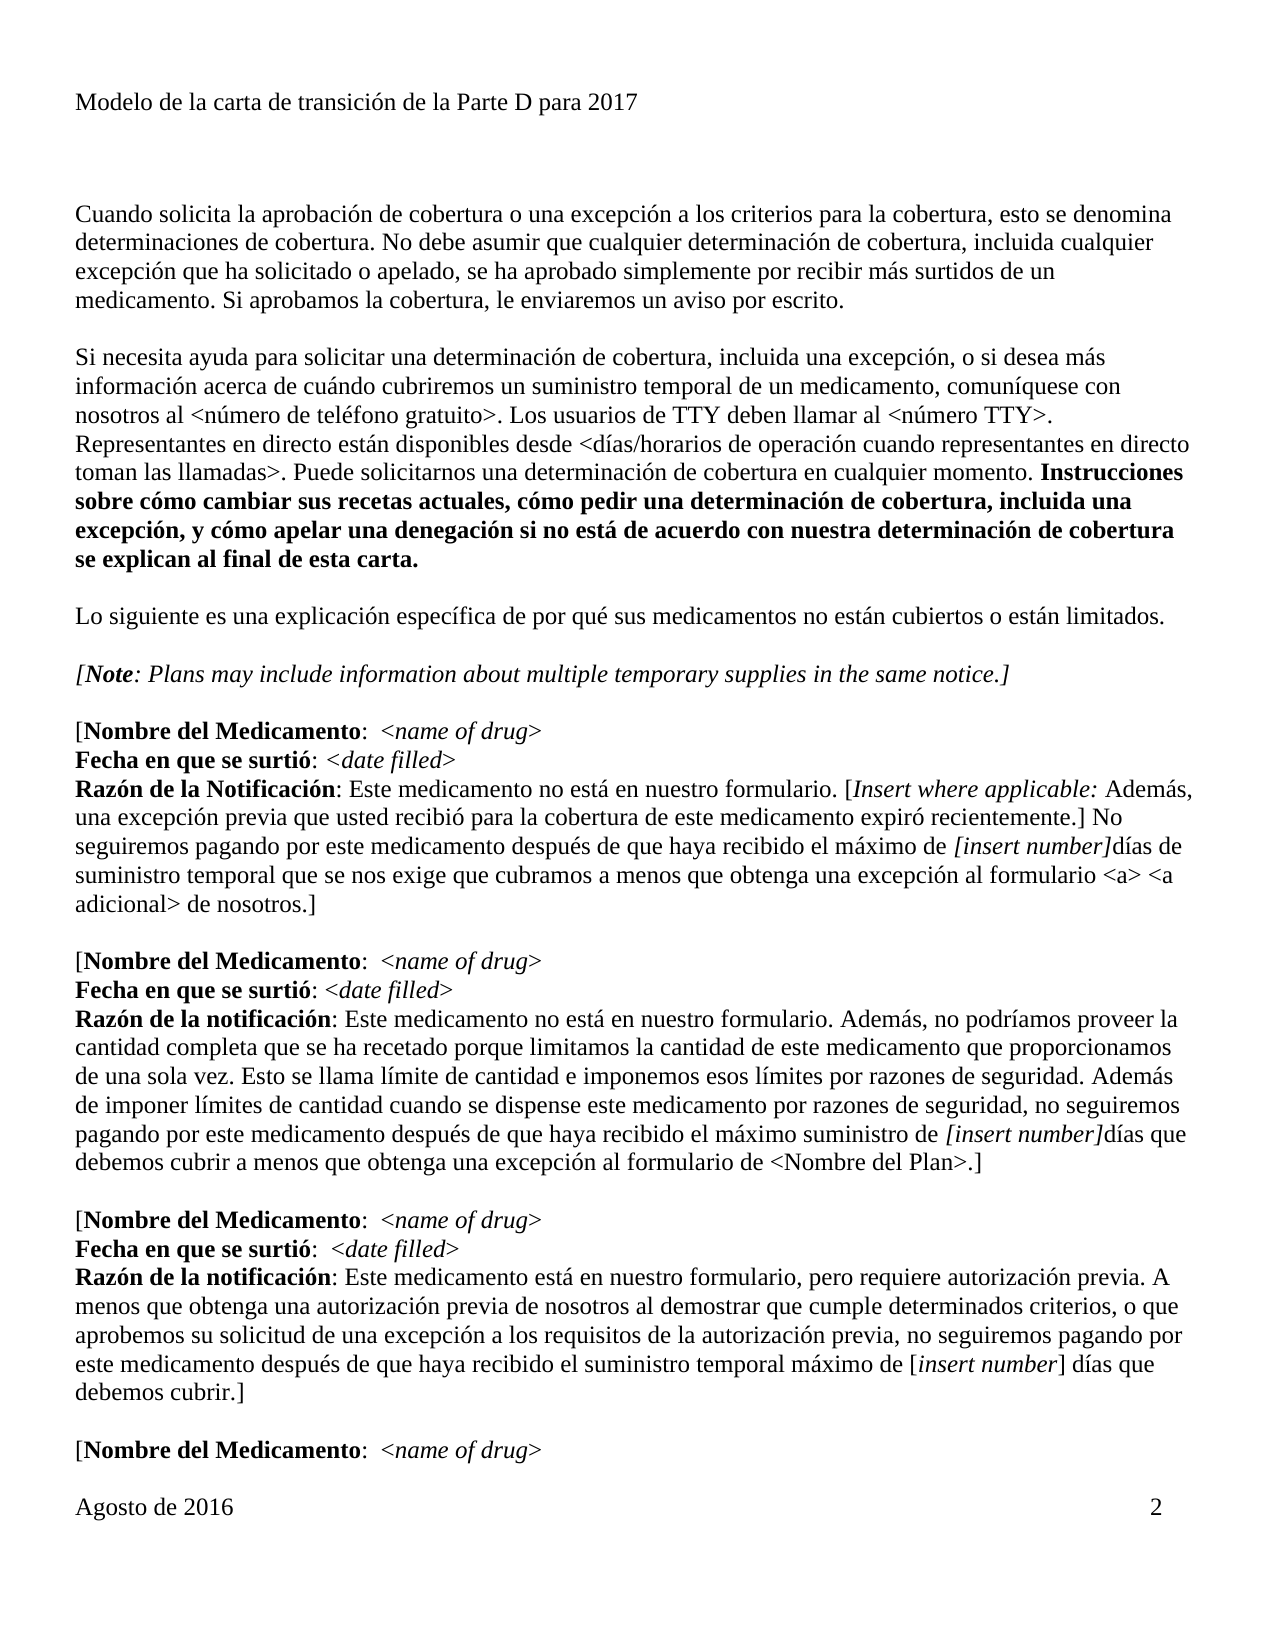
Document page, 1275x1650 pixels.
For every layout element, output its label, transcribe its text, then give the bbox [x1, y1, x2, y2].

text Fecha en que se surtió: <date filled> [75, 745, 1200, 774]
text [Nombre del Medicamento: <name of drug> [75, 1205, 1200, 1234]
text Cuando solicita la aprobación de cobertura o una excepción a los criterios para la cobertura, esto se denomina determinaciones de cobertura. No debe asumir que cualquier determinación de cobertura, incluida cualquier excepción que ha solicitado o apelado, se ha aprobado simplemente por recibir más surtidos de un medicamento. Si aprobamos la cobertura, le enviaremos un aviso por escrito. [75, 199, 1200, 314]
text Si necesita ayuda para solicitar una determinación de cobertura, incluida una excepción, o si desea más información acerca de cuándo cubriremos un suministro temporal de un medicamento, comuníquese con nosotros al <número de teléfono gratuito>. Los usuarios de TTY deben llamar al <número TTY>. Representantes en directo están disponibles desde <días/horarios de operación cuando representantes en directo toman las llamadas>. Puede solicitarnos una determinación de cobertura en cualquier momento. Instrucciones sobre cómo cambiar sus recetas actuales, cómo pedir una determinación de cobertura, incluida una excepción, y cómo apelar una denegación si no está de acuerdo con nuestra determinación de cobertura se explican al final de esta carta. [75, 342, 1200, 572]
text [Nombre del Medicamento: <name of drug> [75, 716, 1200, 745]
text Lo siguiente es una explicación específica de por qué sus medicamentos no están cubiertos o están limitados. [75, 601, 1200, 630]
text Razón de la notificación: Este medicamento no está en nuestro formulario. Además, no podríamos proveer la cantidad completa que se ha recetado porque limitamos la cantidad de este medicamento que proporcionamos de una sola vez. Esto se llama límite de cantidad e imponemos esos límites por razones de seguridad. Además de imponer límites de cantidad cuando se dispense este medicamento por razones de seguridad, no seguiremos pagando por este medicamento después de que haya recibido el máximo suministro de [insert number]días que debemos cubrir a menos que obtenga una excepción al formulario de <Nombre del Plan>.] [75, 1004, 1200, 1176]
text [Note: Plans may include information about multiple temporary supplies in the same notice.] [75, 659, 1200, 687]
text Fecha en que se surtió: <date filled> [75, 1234, 1200, 1262]
text [Nombre del Medicamento: <name of drug> [75, 1435, 1200, 1464]
text [Nombre del Medicamento: <name of drug> [75, 946, 1200, 975]
text Razón de la Notificación: Este medicamento no está en nuestro formulario. [Insert where applicable: Además, una excepción previa que usted recibió para la cobertura de este medicamento expiró recientemente.] No seguiremos pagando por este medicamento después de que haya recibido el máximo de [insert number]días de suministro temporal que se nos exige que cubramos a menos que obtenga una excepción al formulario <a> <a adicional> de nosotros.] [75, 774, 1200, 917]
text Fecha en que se surtió: <date filled> [75, 975, 1200, 1004]
text Razón de la notificación: Este medicamento está en nuestro formulario, pero requiere autorización previa. A menos que obtenga una autorización previa de nosotros al demostrar que cumple determinados criterios, o que aprobemos su solicitud de una excepción a los requisitos de la autorización previa, no seguiremos pagando por este medicamento después de que haya recibido el suministro temporal máximo de [insert number] días que debemos cubrir.] [75, 1262, 1200, 1406]
